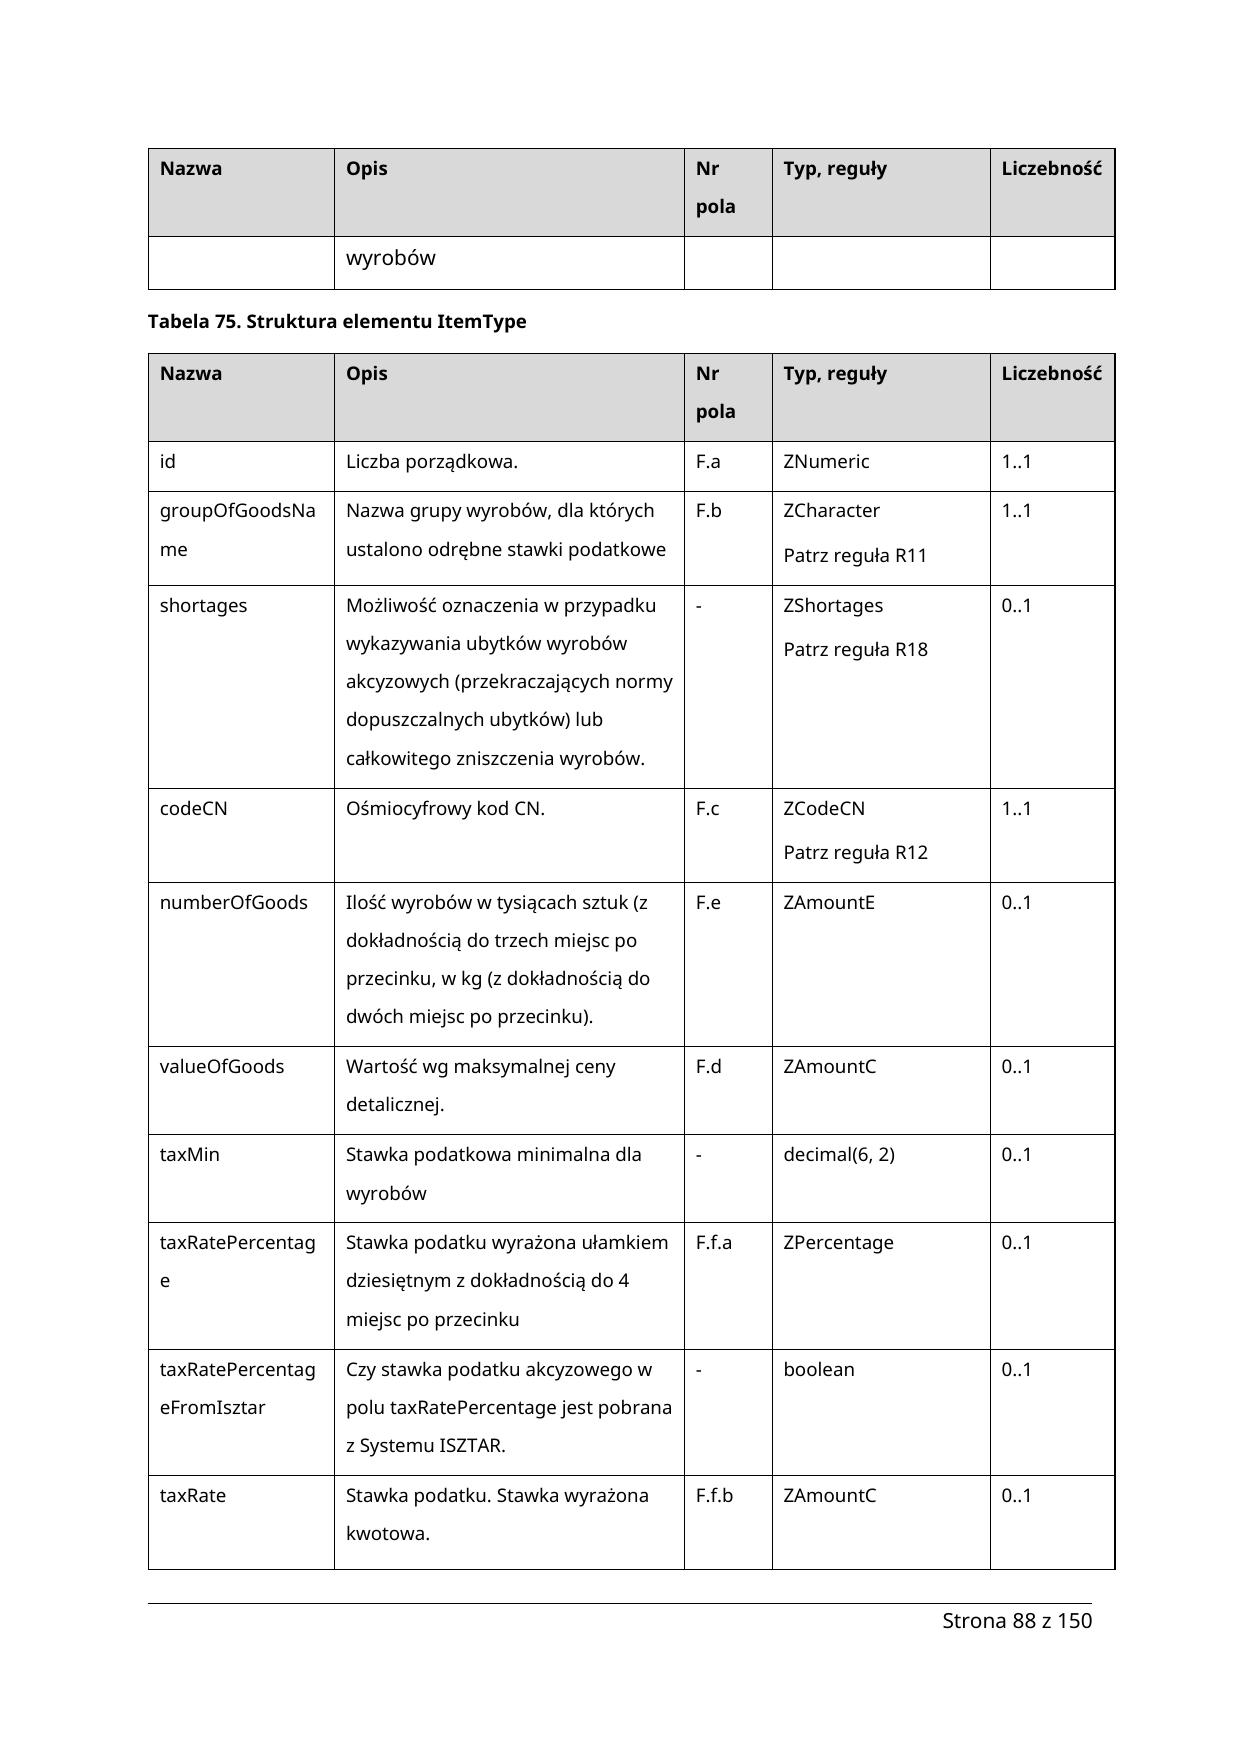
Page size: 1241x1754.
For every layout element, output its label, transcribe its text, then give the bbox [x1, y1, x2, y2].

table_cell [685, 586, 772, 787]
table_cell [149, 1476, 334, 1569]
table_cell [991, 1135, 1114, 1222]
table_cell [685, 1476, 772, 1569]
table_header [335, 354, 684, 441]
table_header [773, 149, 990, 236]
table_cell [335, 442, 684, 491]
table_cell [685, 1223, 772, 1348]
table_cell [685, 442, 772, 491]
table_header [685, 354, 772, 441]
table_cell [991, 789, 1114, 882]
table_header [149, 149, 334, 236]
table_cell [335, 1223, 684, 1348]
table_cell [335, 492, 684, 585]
text Tabela 75. Struktura elementu ItemType [148, 308, 1092, 334]
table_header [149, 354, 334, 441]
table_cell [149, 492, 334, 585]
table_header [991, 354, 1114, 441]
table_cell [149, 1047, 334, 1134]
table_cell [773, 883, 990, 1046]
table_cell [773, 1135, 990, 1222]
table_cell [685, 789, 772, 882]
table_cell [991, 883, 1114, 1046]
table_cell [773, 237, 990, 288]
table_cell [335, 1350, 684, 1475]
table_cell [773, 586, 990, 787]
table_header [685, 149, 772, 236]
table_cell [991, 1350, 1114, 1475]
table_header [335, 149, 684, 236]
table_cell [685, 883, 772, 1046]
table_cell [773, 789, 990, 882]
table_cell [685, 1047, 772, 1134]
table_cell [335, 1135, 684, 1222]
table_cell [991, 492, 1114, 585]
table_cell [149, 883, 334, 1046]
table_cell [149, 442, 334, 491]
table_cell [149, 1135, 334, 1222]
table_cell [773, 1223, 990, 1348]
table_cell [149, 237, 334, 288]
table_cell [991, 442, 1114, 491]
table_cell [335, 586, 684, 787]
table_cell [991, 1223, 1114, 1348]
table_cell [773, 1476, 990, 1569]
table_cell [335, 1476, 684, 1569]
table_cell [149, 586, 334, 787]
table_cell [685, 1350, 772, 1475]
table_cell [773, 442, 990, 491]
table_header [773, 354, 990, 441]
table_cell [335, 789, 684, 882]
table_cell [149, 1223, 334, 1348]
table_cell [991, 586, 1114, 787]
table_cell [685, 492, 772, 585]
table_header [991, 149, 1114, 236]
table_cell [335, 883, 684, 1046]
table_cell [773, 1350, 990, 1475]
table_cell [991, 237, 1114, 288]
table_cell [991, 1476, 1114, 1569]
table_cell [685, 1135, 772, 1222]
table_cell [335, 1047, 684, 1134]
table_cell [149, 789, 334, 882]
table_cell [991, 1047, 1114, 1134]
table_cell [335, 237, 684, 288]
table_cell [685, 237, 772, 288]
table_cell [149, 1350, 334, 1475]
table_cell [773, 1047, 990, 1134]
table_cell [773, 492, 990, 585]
